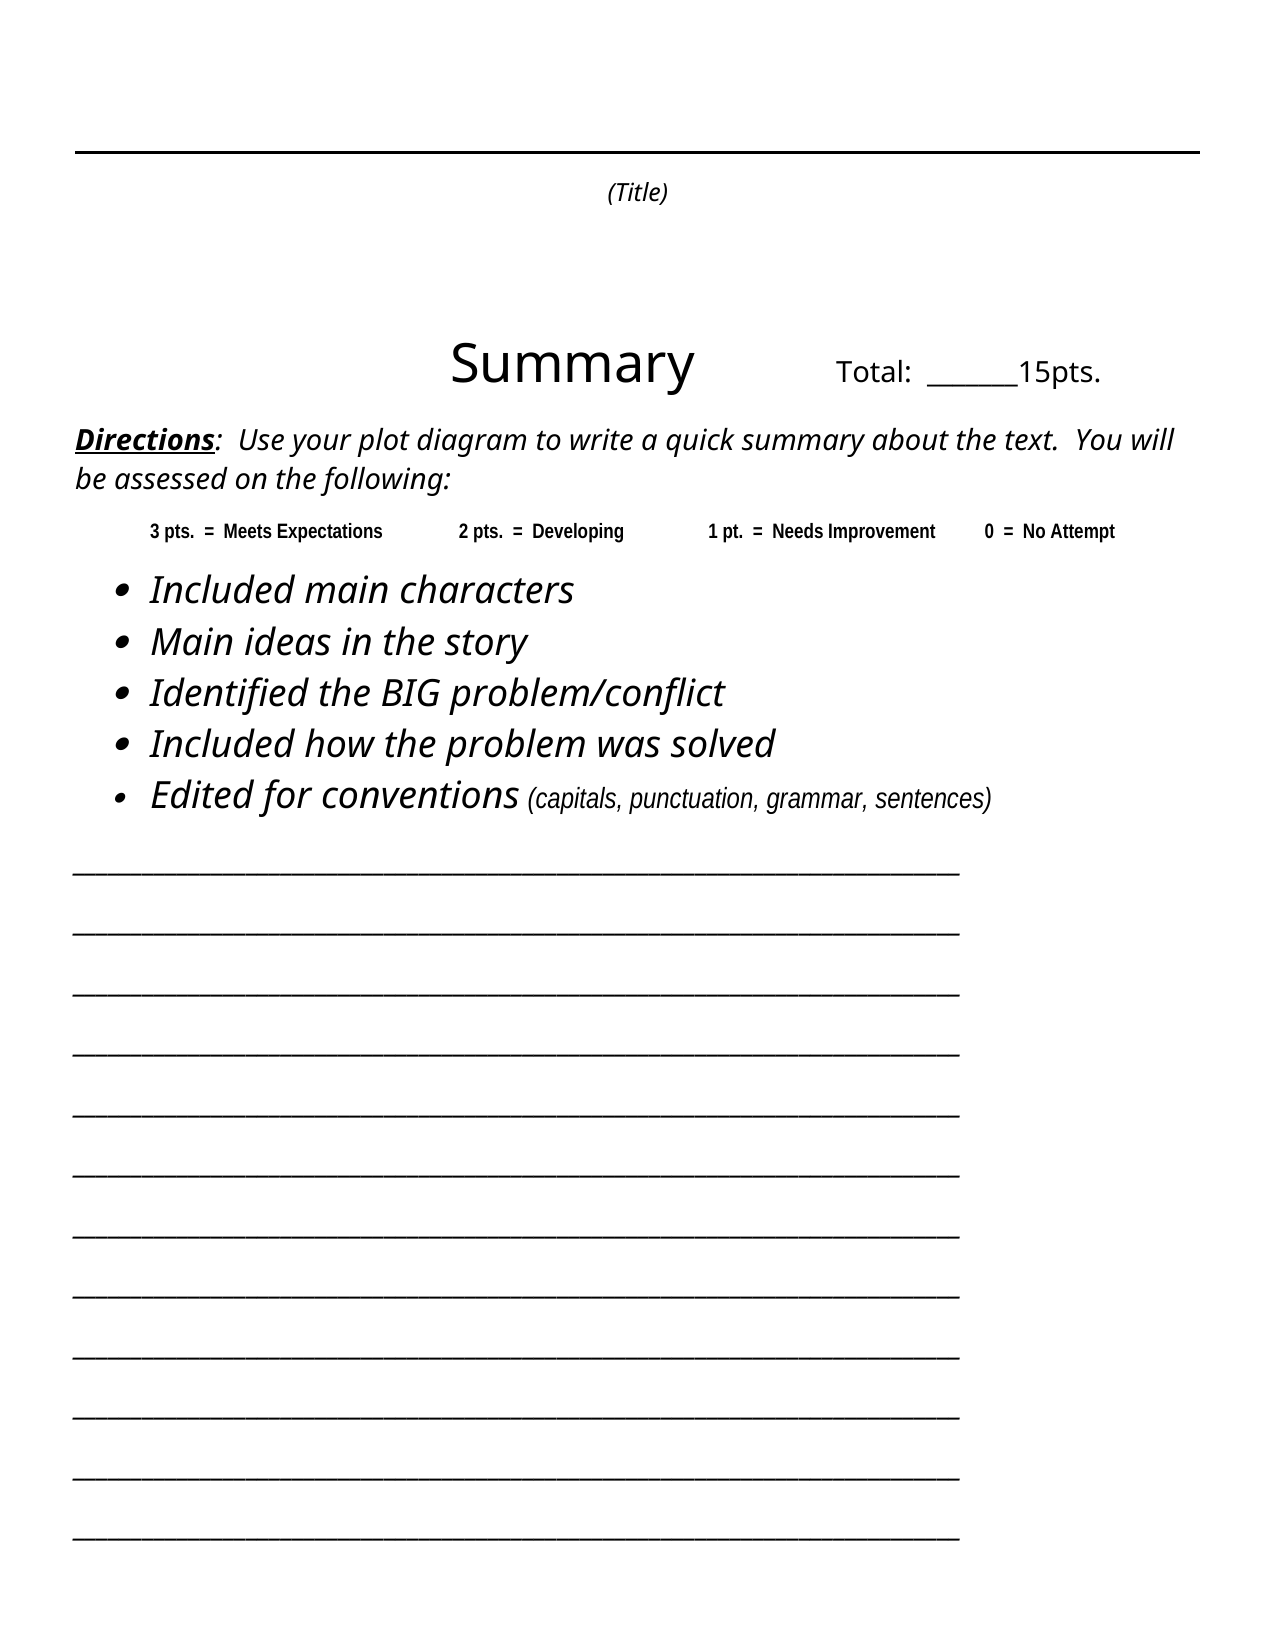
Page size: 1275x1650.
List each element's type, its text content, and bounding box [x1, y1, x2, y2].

text _____________________________________________________________________________ [75, 1021, 1200, 1061]
list Included how the problem was solved [112, 717, 1200, 768]
text (Title) [75, 175, 1200, 209]
list Identified the BIG problem/conflict [112, 666, 1200, 717]
text _____________________________________________________________________________ [75, 1263, 1200, 1303]
text _____________________________________________________________________________ [75, 900, 1200, 940]
text 3 pts. = Meets Expectations 2 pts. = Developing 1 pt. = Needs Improvement 0 = No Attempt [75, 519, 1200, 543]
text _____________________________________________________________________________ [75, 1445, 1200, 1485]
list Edited for conventions (capitals, punctuation, grammar, sentences) [112, 768, 1200, 819]
text Summary Total: _______15pts. [375, 324, 1200, 398]
list Main ideas in the story [112, 615, 1200, 666]
text _____________________________________________________________________________ [75, 1082, 1200, 1122]
text _____________________________________________________________________________ [75, 1384, 1200, 1424]
text _____________________________________________________________________________ [75, 1506, 1200, 1545]
list Included main characters [112, 564, 1200, 615]
text _____________________________________________________________________________ [75, 1324, 1200, 1364]
text _____________________________________________________________________________ [75, 1203, 1200, 1243]
text _____________________________________________________________________________ [75, 961, 1200, 1001]
text _____________________________________________________________________________ [75, 1142, 1200, 1182]
text _____________________________________________________________________________ [75, 840, 1200, 879]
text Directions: Use your plot diagram to write a quick summary about the text. You will be assessed on the following: [75, 419, 1200, 498]
